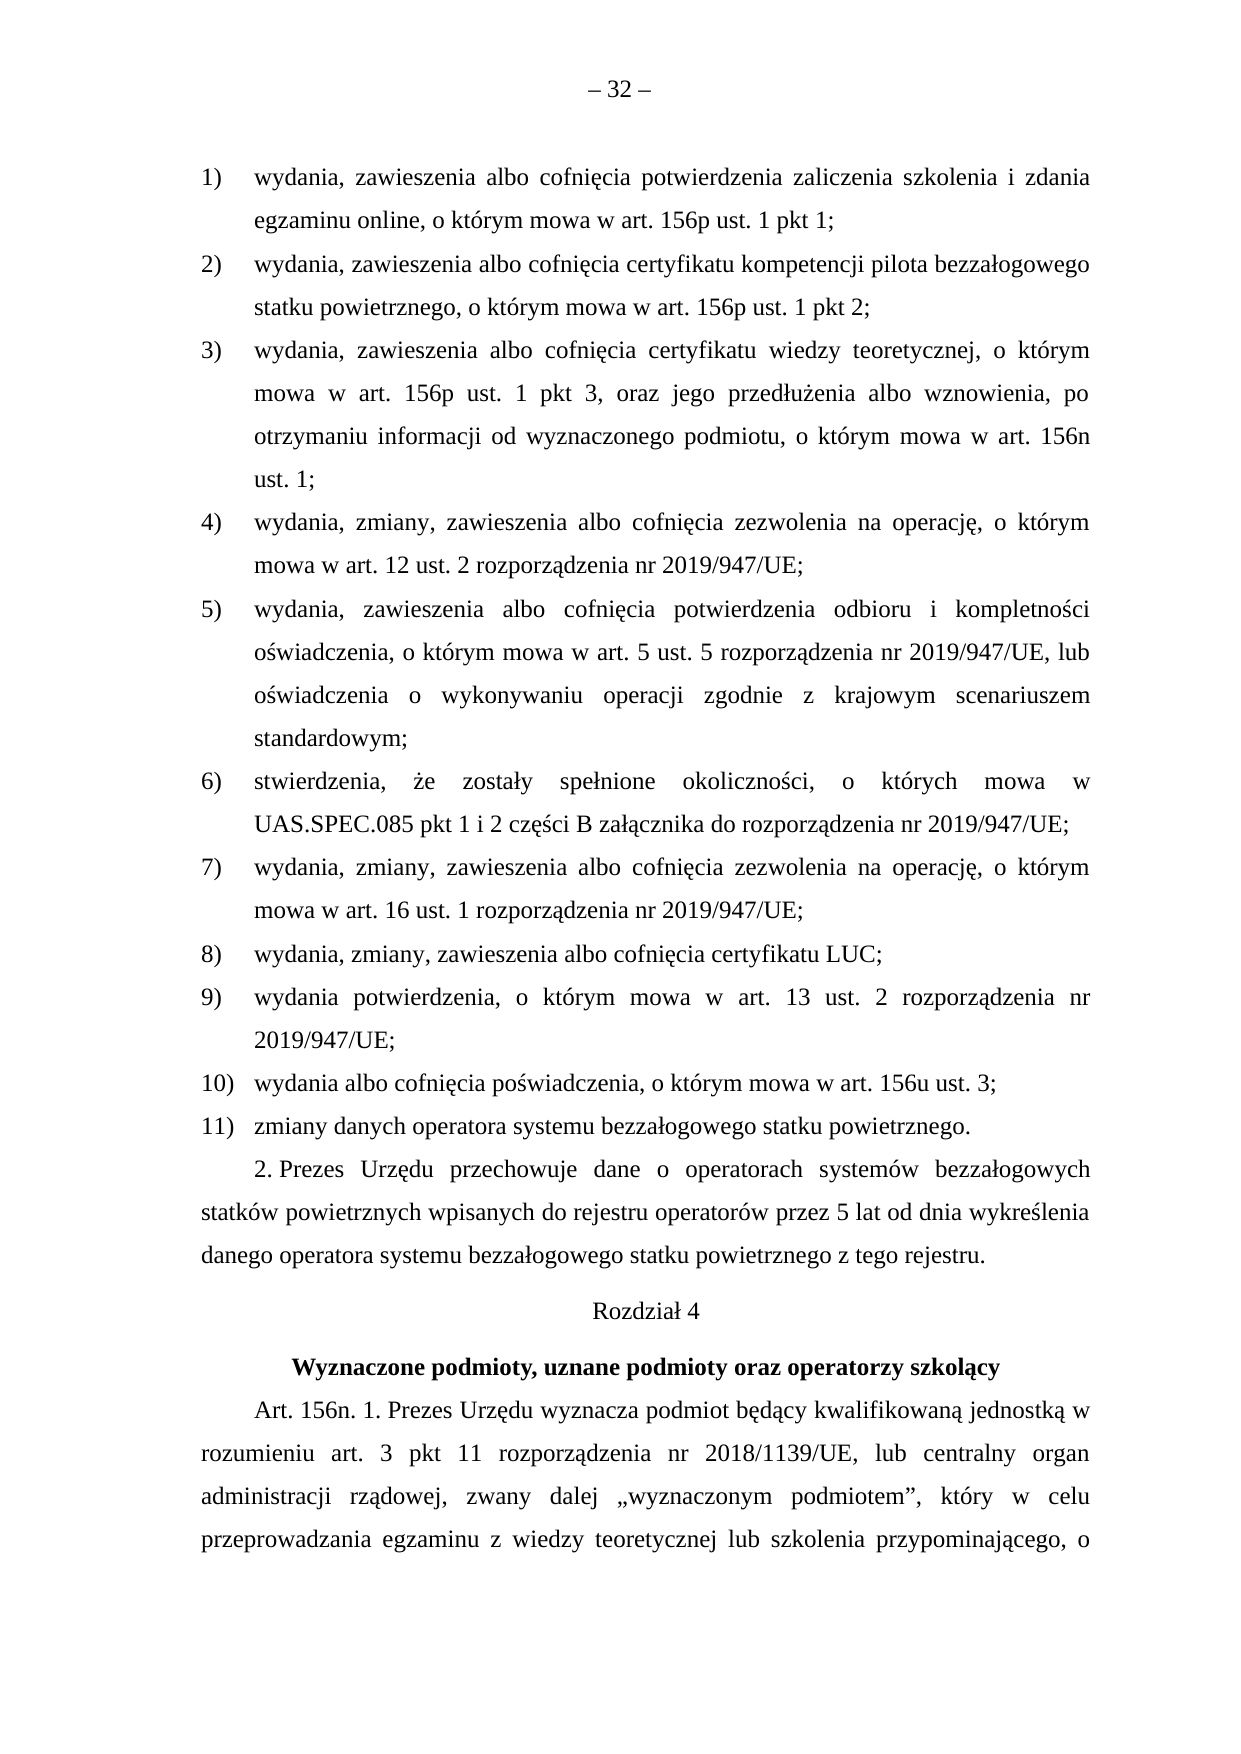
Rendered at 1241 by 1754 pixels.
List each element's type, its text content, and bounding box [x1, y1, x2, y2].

text 7) wydania, zmiany, zawieszenia albo cofnięcia zezwolenia na operację, o którym mowa w art. 16 ust. 1 rozporządzenia nr 2019/947/UE; [201, 852, 1091, 924]
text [201, 1395, 1091, 1553]
text 11) zmiany danych operatora systemu bezzałogowego statku powietrznego. [201, 1111, 1091, 1140]
text 6) stwierdzenia, że zostały spełnione okoliczności, o których mowa w UAS.SPEC.085 pkt 1 i 2 części B załącznika do rozporządzenia nr 2019/947/UE; [201, 766, 1091, 838]
text Wyznaczone podmioty, uznane podmioty oraz operatorzy szkolący [201, 1352, 1091, 1381]
text 2) wydania, zawieszenia albo cofnięcia certyfikatu kompetencji pilota bezzałogowego statku powietrznego, o którym mowa w art. 156p ust. 1 pkt 2; [201, 249, 1091, 321]
text 4) wydania, zmiany, zawieszenia albo cofnięcia zezwolenia na operację, o którym mowa w art. 12 ust. 2 rozporządzenia nr 2019/947/UE; [201, 507, 1091, 579]
text 3) wydania, zawieszenia albo cofnięcia certyfikatu wiedzy teoretycznej, o którym mowa w art. 156p ust. 1 pkt 3, oraz jego przedłużenia albo wznowienia, po otrzymaniu informacji od wyznaczonego podmiotu, o którym mowa w art. 156n ust. 1; [201, 335, 1091, 493]
text 10) wydania albo cofnięcia poświadczenia, o którym mowa w art. 156u ust. 3; [201, 1068, 1091, 1097]
text Rozdział 4 [201, 1296, 1091, 1325]
text 1) wydania, zawieszenia albo cofnięcia potwierdzenia zaliczenia szkolenia i zdania egzaminu online, o którym mowa w art. 156p ust. 1 pkt 1; [201, 162, 1091, 234]
text 8) wydania, zmiany, zawieszenia albo cofnięcia certyfikatu LUC; [201, 939, 1091, 967]
text 5) wydania, zawieszenia albo cofnięcia potwierdzenia odbioru i kompletności oświadczenia, o którym mowa w art. 5 ust. 5 rozporządzenia nr 2019/947/UE, lub oświadczenia o wykonywaniu operacji zgodnie z krajowym scenariuszem standardowym; [201, 594, 1091, 752]
text 2. Prezes Urzędu przechowuje dane o operatorach systemów bezzałogowych statków powietrznych wpisanych do rejestru operatorów przez 5 lat od dnia wykreślenia danego operatora systemu bezzałogowego statku powietrznego z tego rejestru. [201, 1154, 1091, 1269]
text 9) wydania potwierdzenia, o którym mowa w art. 13 ust. 2 rozporządzenia nr 2019/947/UE; [201, 982, 1091, 1054]
